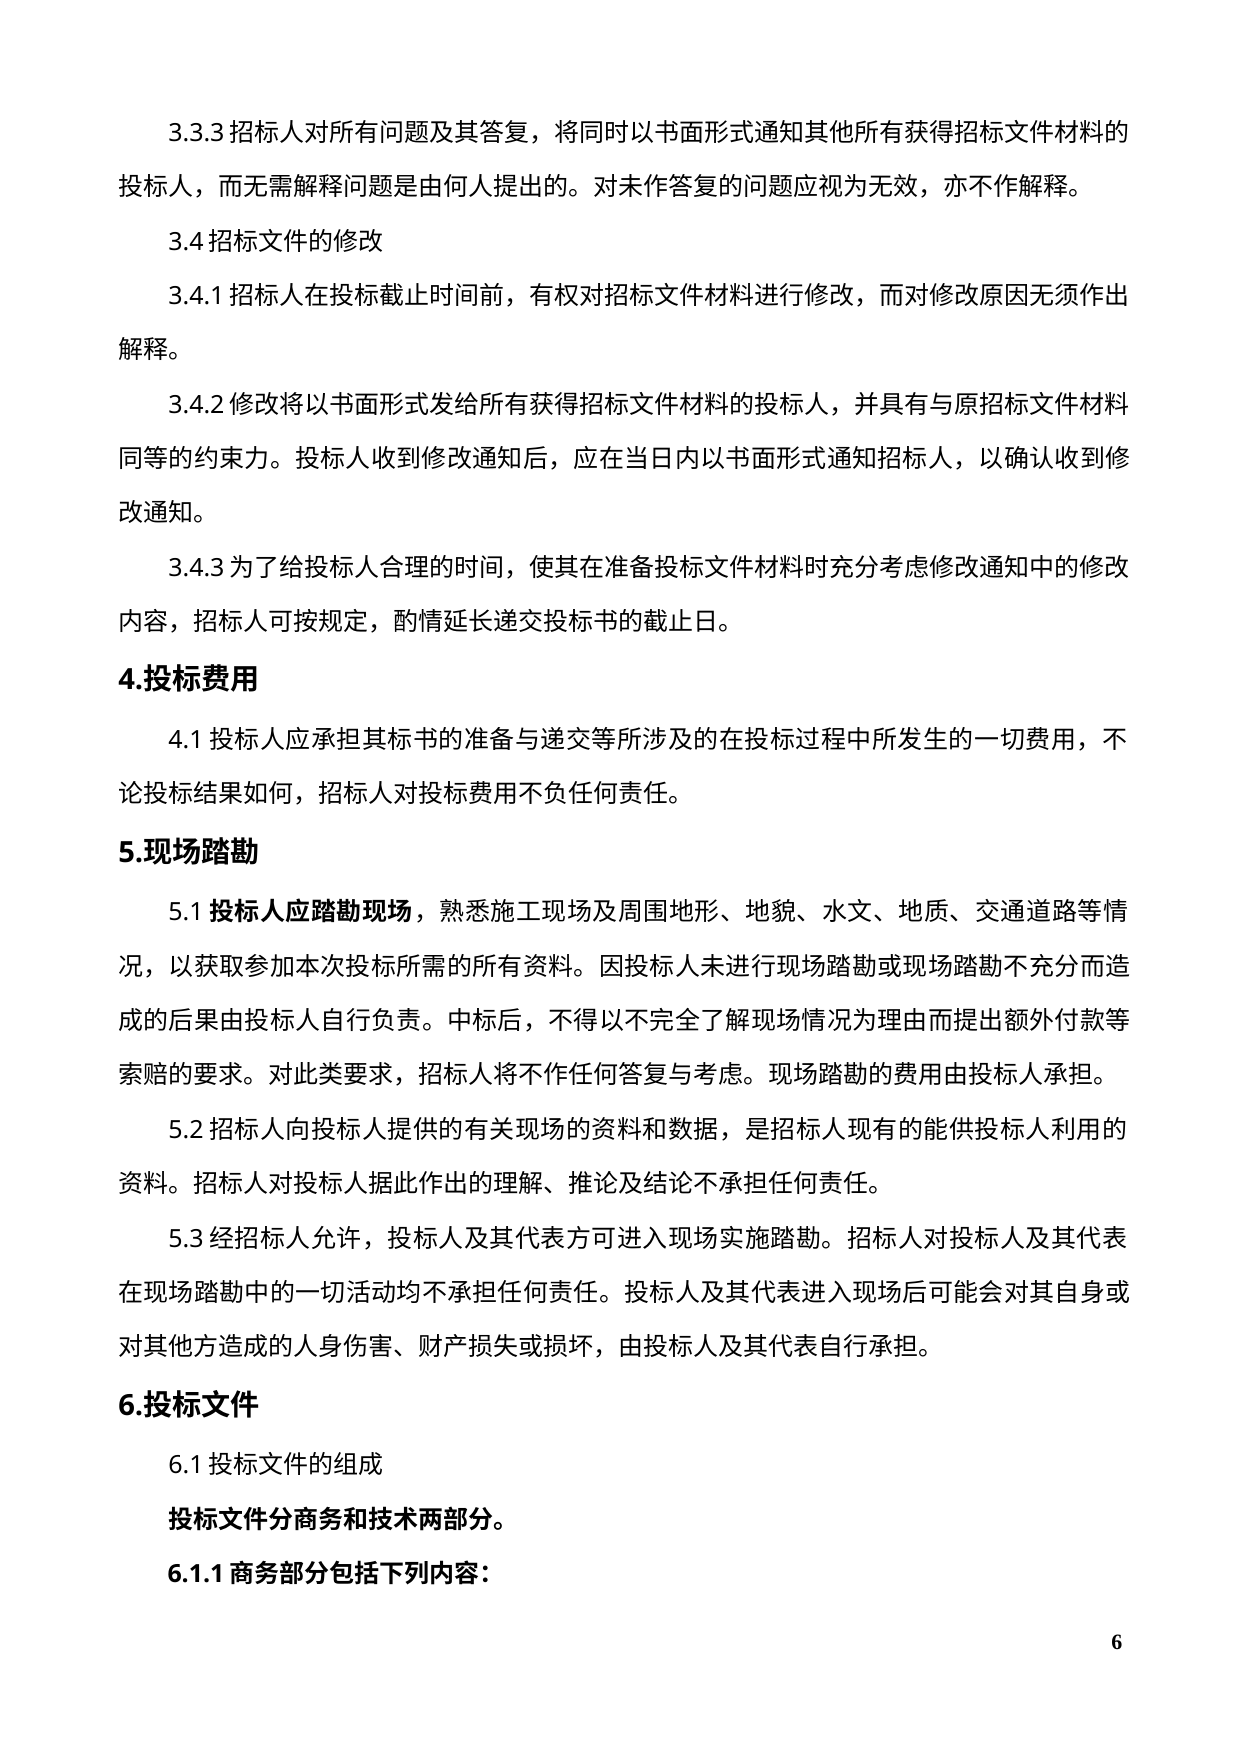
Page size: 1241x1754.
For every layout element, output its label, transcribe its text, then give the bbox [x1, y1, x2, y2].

text 5.1投标人应踏勘现场，熟悉施工现场及周围地形、地貌、水文、地质、交通道路等情况，以获取参加本次投标所需的所有资料。因投标人未进行现场踏勘或现场踏勘不充分而造成的后果由投标人自行负责。中标后，不得以不完全了解现场情况为理由而提出额外付款等索赔的要求。对此类要求，招标人将不作任何答复与考虑。现场踏勘的费用由投标人承担。 [118, 892, 1131, 1091]
text 6.1投标文件的组成 [118, 1445, 1131, 1481]
text 6.投标文件 [118, 1381, 1130, 1423]
text 5.3经招标人允许，投标人及其代表方可进入现场实施踏勘。招标人对投标人及其代表在现场踏勘中的一切活动均不承担任何责任。投标人及其代表进入现场后可能会对其自身或对其他方造成的人身伤害、财产损失或损坏，由投标人及其代表自行承担。 [118, 1218, 1131, 1363]
text 为了给投标人合理的时间，使其在准备投标文件材料时充分考虑修改通知中的修改内容，招标人可按规定，酌情延长递交投标书的截止日。 [118, 547, 1131, 638]
text 5.2招标人向投标人提供的有关现场的资料和数据，是招标人现有的能供投标人利用的资料。招标人对投标人据此作出的理解、推论及结论不承担任何责任。 [118, 1109, 1131, 1200]
text 修改将以书面形式发给所有获得招标文件材料的投标人，并具有与原招标文件材料同等的约束力。投标人收到修改通知后，应在当日内以书面形式通知招标人，以确认收到修改通知。 [118, 384, 1131, 529]
text 招标人对所有问题及其答复，将同时以书面形式通知其他所有获得招标文件材料的投标人，而无需解释问题是由何人提出的。对未作答复的问题应视为无效，亦不作解释。 [118, 112, 1131, 203]
text 5.现场踏勘 [118, 828, 1130, 871]
text 招标人在投标截止时间前，有权对招标文件材料进行修改，而对修改原因无须作出解释。 [118, 275, 1131, 366]
text 投标文件分商务和技术两部分。 [118, 1499, 1131, 1535]
text 4.投标费用 [118, 656, 1130, 698]
text 商务部分包括下列内容： [118, 1553, 1122, 1590]
text 3.4招标文件的修改 [118, 221, 1131, 257]
text 4.1投标人应承担其标书的准备与递交等所涉及的在投标过程中所发生的一切费用，不论投标结果如何，招标人对投标费用不负任何责任。 [118, 719, 1131, 810]
